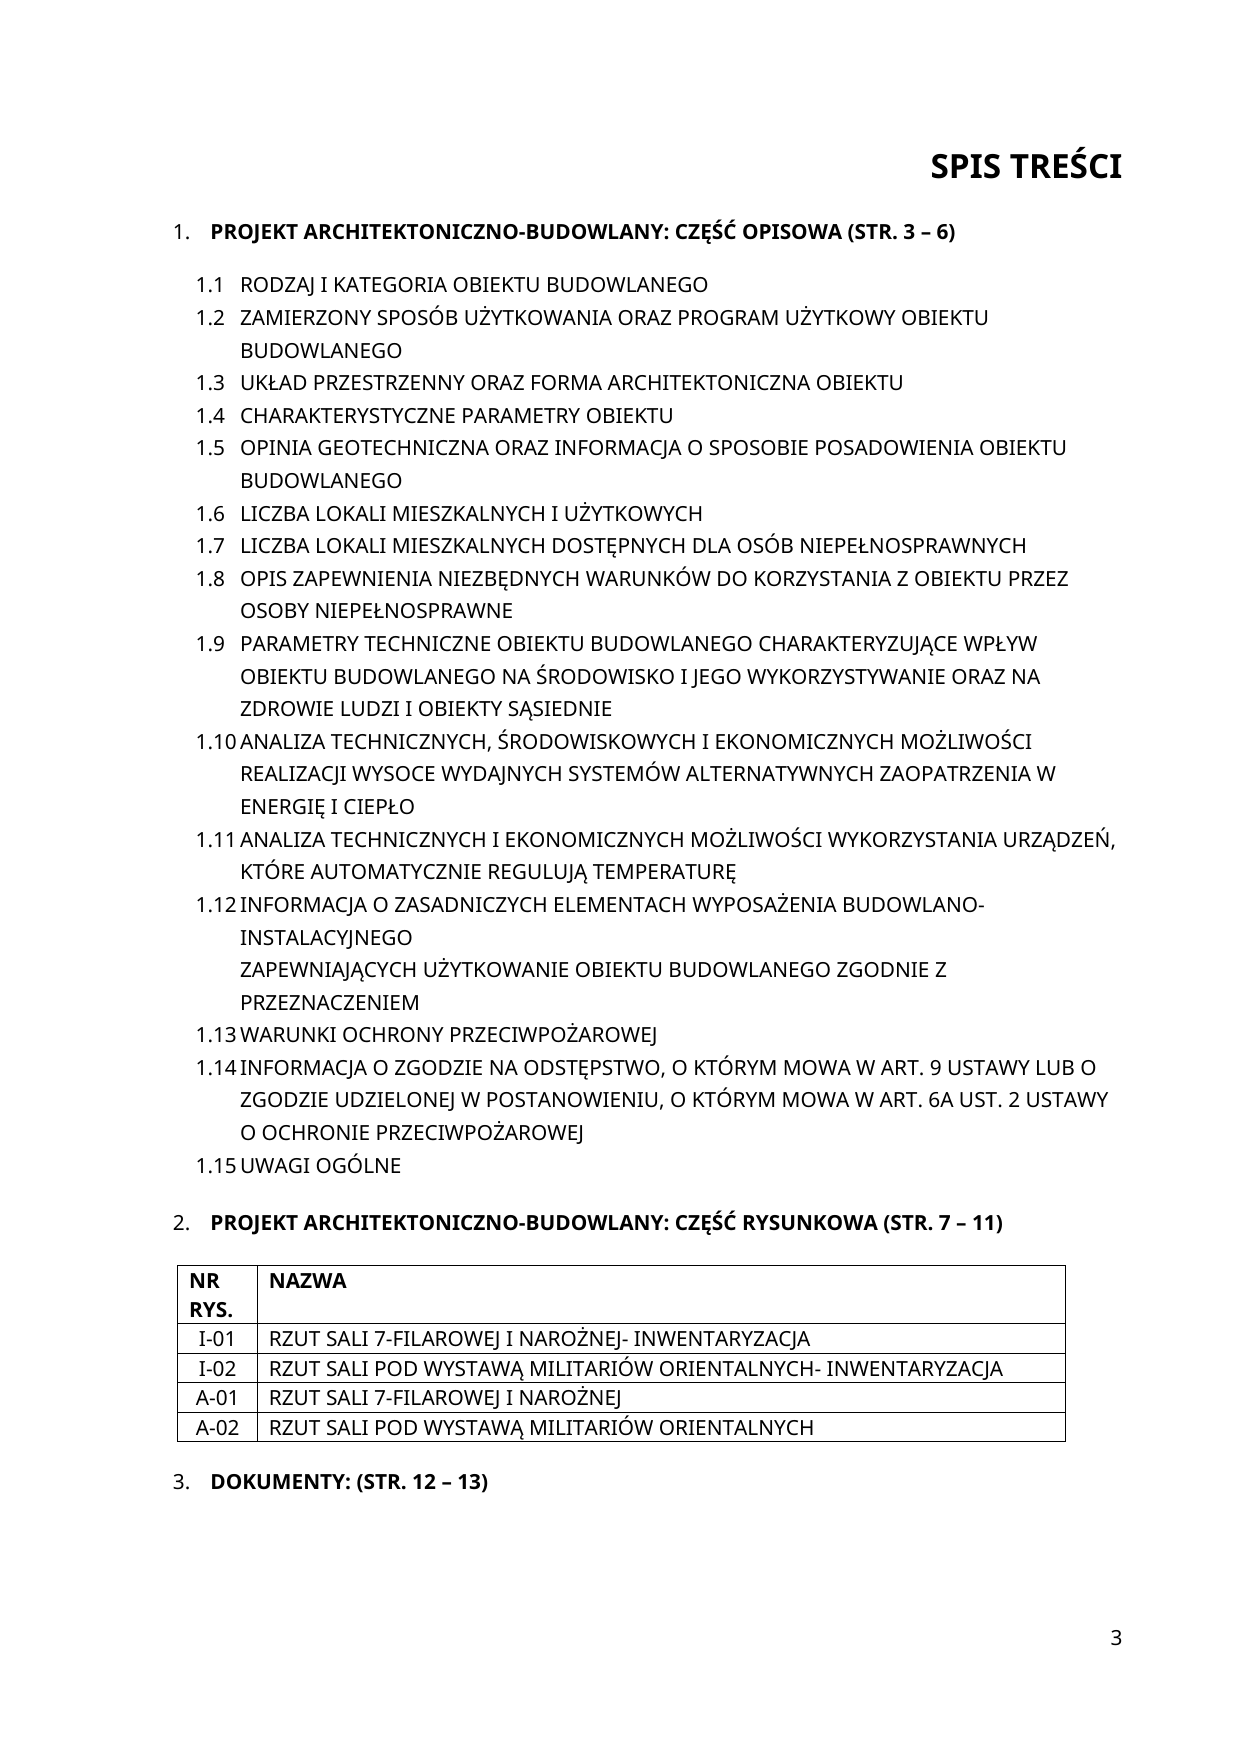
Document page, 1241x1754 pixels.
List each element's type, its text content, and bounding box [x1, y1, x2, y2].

table_cell RZUT SALI POD WYSTAWĄ MILITARIÓW ORIENTALNYCH [258, 1413, 1065, 1441]
list INFORMACJA O ZGODZIE NA ODSTĘPSTWO, O KTÓRYM MOWA W ART. 9 USTAWY LUB O ZGODZIE UDZIELONEJ W POSTANOWIENIU, O KTÓRYM MOWA W ART. 6A UST. 2 USTAWY O OCHRONIE PRZECIWPOŻAROWEJ [195, 1053, 1122, 1147]
list CHARAKTERYSTYCZNE PARAMETRY OBIEKTU [195, 401, 1122, 429]
table_cell I-01 [178, 1324, 257, 1353]
table_cell A-02 [178, 1413, 257, 1441]
list DOKUMENTY: (STR. 12 – 13) [173, 1467, 1122, 1496]
table_cell RZUT SALI POD WYSTAWĄ MILITARIÓW ORIENTALNYCH- INWENTARYZACJA [258, 1354, 1065, 1382]
list OPIS ZAPEWNIENIA NIEZBĘDNYCH WARUNKÓW DO KORZYSTANIA Z OBIEKTU PRZEZ OSOBY NIEPEŁNOSPRAWNE [195, 564, 1122, 625]
table_header NAZWA [258, 1266, 1065, 1323]
list LICZBA LOKALI MIESZKALNYCH I UŻYTKOWYCH [195, 499, 1122, 527]
list LICZBA LOKALI MIESZKALNYCH DOSTĘPNYCH DLA OSÓB NIEPEŁNOSPRAWNYCH [195, 531, 1122, 560]
list ZAMIERZONY SPOSÓB UŻYTKOWANIA ORAZ PROGRAM UŻYTKOWY OBIEKTU BUDOWLANEGO [195, 303, 1122, 364]
list ZAPEWNIAJĄCYCH UŻYTKOWANIE OBIEKTU BUDOWLANEGO ZGODNIE Z PRZEZNACZENIEM [240, 955, 1122, 1016]
list PROJEKT ARCHITEKTONICZNO-BUDOWLANY: CZĘŚĆ RYSUNKOWA (STR. 7 – 11) [173, 1208, 1122, 1237]
table_cell I-02 [178, 1354, 257, 1382]
list INFORMACJA O ZASADNICZYCH ELEMENTACH WYPOSAŻENIA BUDOWLANO-INSTALACYJNEGO [195, 890, 1122, 951]
list OPINIA GEOTECHNICZNA ORAZ INFORMACJA O SPOSOBIE POSADOWIENIA OBIEKTU BUDOWLANEGO [195, 433, 1122, 494]
list UWAGI OGÓLNE [195, 1151, 1122, 1179]
list RODZAJ I KATEGORIA OBIEKTU BUDOWLANEGO [195, 271, 1122, 299]
list ANALIZA TECHNICZNYCH I EKONOMICZNYCH MOŻLIWOŚCI WYKORZYSTANIA URZĄDZEŃ, KTÓRE AUTOMATYCZNIE REGULUJĄ TEMPERATURĘ [195, 825, 1122, 886]
list PARAMETRY TECHNICZNE OBIEKTU BUDOWLANEGO CHARAKTERYZUJĄCE WPŁYW OBIEKTU BUDOWLANEGO NA ŚRODOWISKO I JEGO WYKORZYSTYWANIE ORAZ NA ZDROWIE LUDZI I OBIEKTY SĄSIEDNIE [195, 629, 1122, 723]
table_cell RZUT SALI 7-FILAROWEJ I NAROŻNEJ- INWENTARYZACJA [258, 1324, 1065, 1353]
table_header NR RYS. [178, 1266, 257, 1323]
table_cell RZUT SALI 7-FILAROWEJ I NAROŻNEJ [258, 1383, 1065, 1412]
list UKŁAD PRZESTRZENNY ORAZ FORMA ARCHITEKTONICZNA OBIEKTU [195, 368, 1122, 397]
list PROJEKT ARCHITEKTONICZNO-BUDOWLANY: CZĘŚĆ OPISOWA (STR. 3 – 6) [173, 217, 1122, 246]
list WARUNKI OCHRONY PRZECIWPOŻAROWEJ [195, 1020, 1122, 1049]
table_cell A-01 [178, 1383, 257, 1412]
list ANALIZA TECHNICZNYCH, ŚRODOWISKOWYCH I EKONOMICZNYCH MOŻLIWOŚCI REALIZACJI WYSOCE WYDAJNYCH SYSTEMÓW ALTERNATYWNYCH ZAOPATRZENIA W ENERGIĘ I CIEPŁO [195, 727, 1122, 821]
subtitle SPIS TREŚCI [177, 143, 1122, 188]
